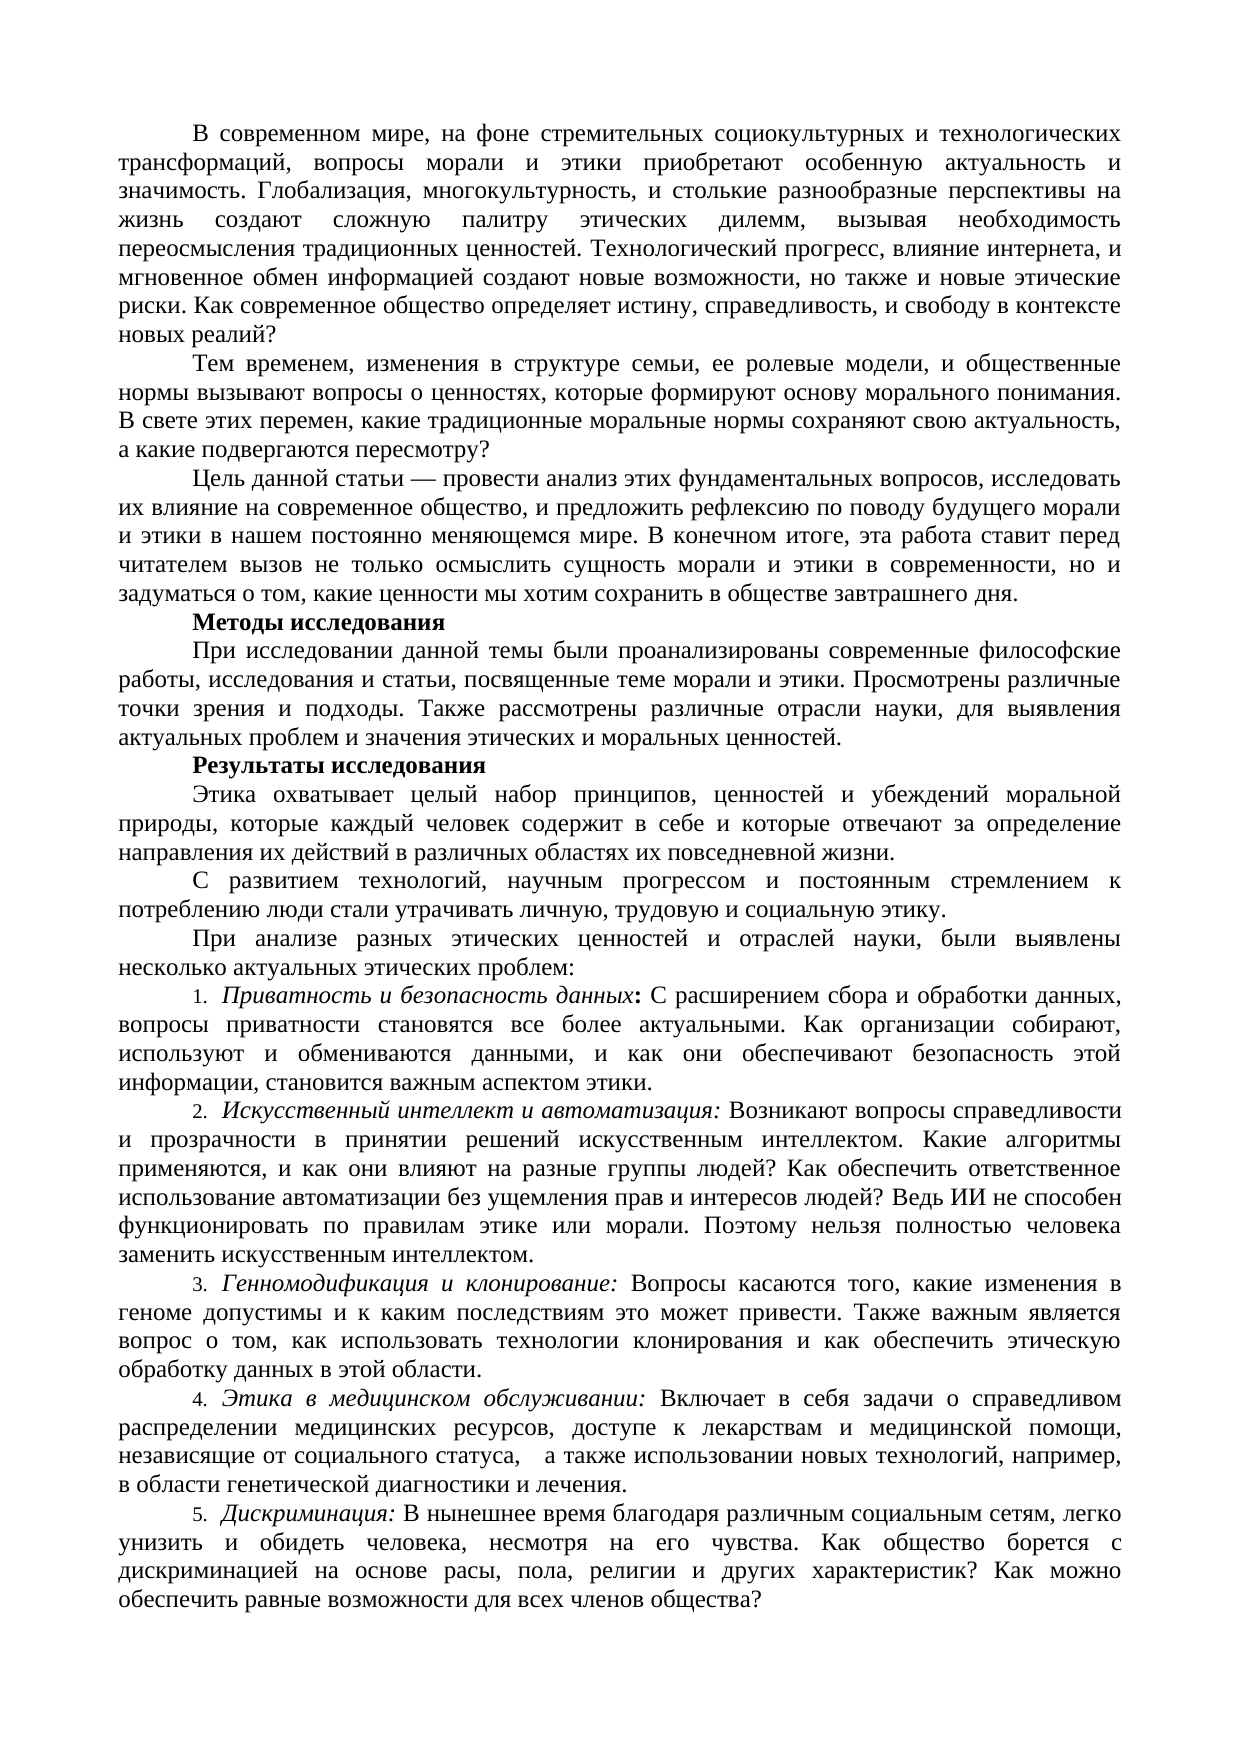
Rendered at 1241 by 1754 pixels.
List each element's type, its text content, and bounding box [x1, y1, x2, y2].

text При анализе разных этических ценностей и отраслей науки, были выявлены несколько актуальных этических проблем: [118, 923, 1122, 981]
text Методы исследования [118, 607, 1122, 636]
text Тем временем, изменения в структуре семьи, ее ролевые модели, и общественные нормы вызывают вопросы о ценностях, которые формируют основу морального понимания. В свете этих перемен, какие традиционные моральные нормы сохраняют свою актуальность, а какие подвергаются пересмотру? [118, 348, 1122, 463]
text Результаты исследования [118, 751, 1122, 779]
text При исследовании данной темы были проанализированы современные философские работы, исследования и статьи, посвященные теме морали и этики. Просмотрены различные точки зрения и подходы. Также рассмотрены различные отрасли науки, для выявления актуальных проблем и значения этических и моральных ценностей. [118, 636, 1122, 751]
text Цель данной статьи — провести анализ этих фундаментальных вопросов, исследовать их влияние на современное общество, и предложить рефлексию по поводу будущего морали и этики в нашем постоянно меняющемся мире. В конечном итоге, эта работа ставит перед читателем вызов не только осмыслить сущность морали и этики в современности, но и задуматься о том, какие ценности мы хотим сохранить в обществе завтрашнего дня. [118, 463, 1122, 607]
list Искусственный интеллект и автоматизация: Возникают вопросы справедливости и прозрачности в принятии решений искусственным интеллектом. Какие алгоритмы применяются, и как они влияют на разные группы людей? Как обеспечить ответственное использование автоматизации без ущемления прав и интересов людей? Ведь ИИ не способен функционировать по правилам этике или морали. Поэтому нельзя полностью человека заменить искусственным интеллектом. [118, 1096, 1122, 1268]
text В современном мире, на фоне стремительных социокультурных и технологических трансформаций, вопросы морали и этики приобретают особенную актуальность и значимость. Глобализация, многокультурность, и столькие разнообразные перспективы на жизнь создают сложную палитру этических дилемм, вызывая необходимость переосмысления традиционных ценностей. Технологический прогресс, влияние интернета, и мгновенное обмен информацией создают новые возможности, но также и новые этические риски. Как современное общество определяет истину, справедливость, и свободу в контексте новых реалий? [118, 118, 1122, 348]
list Приватность и безопасность данных: С расширением сбора и обработки данных, вопросы приватности становятся все более актуальными. Как организации собирают, используют и обмениваются данными, и как они обеспечивают безопасность этой информации, становится важным аспектом этики. [118, 981, 1122, 1096]
list Этика в медицинском обслуживании: Включает в себя задачи о справедливом распределении медицинских ресурсов, доступе к лекарствам и медицинской помощи, независящие от социального статуса, а также использовании новых технологий, например, в области генетической диагностики и лечения. [118, 1383, 1122, 1498]
text С развитием технологий, научным прогрессом и постоянным стремлением к потреблению люди стали утрачивать личную, трудовую и социальную этику. [118, 866, 1122, 923]
list Дискриминация: В нынешнее время благодаря различным социальным сетям, легко унизить и обидеть человека, несмотря на его чувства. Как общество борется с дискриминацией на основе расы, пола, религии и других характеристик? Как можно обеспечить равные возможности для всех членов общества? [118, 1498, 1122, 1613]
list Генномодификация и клонирование: Вопросы касаются того, какие изменения в геноме допустимы и к каким последствиям это может привести. Также важным является вопрос о том, как использовать технологии клонирования и как обеспечить этическую обработку данных в этой области. [118, 1268, 1122, 1383]
text Этика охватывает целый набор принципов, ценностей и убеждений моральной природы, которые каждый человек содержит в себе и которые отвечают за определение направления их действий в различных областях их повседневной жизни. [118, 779, 1122, 866]
